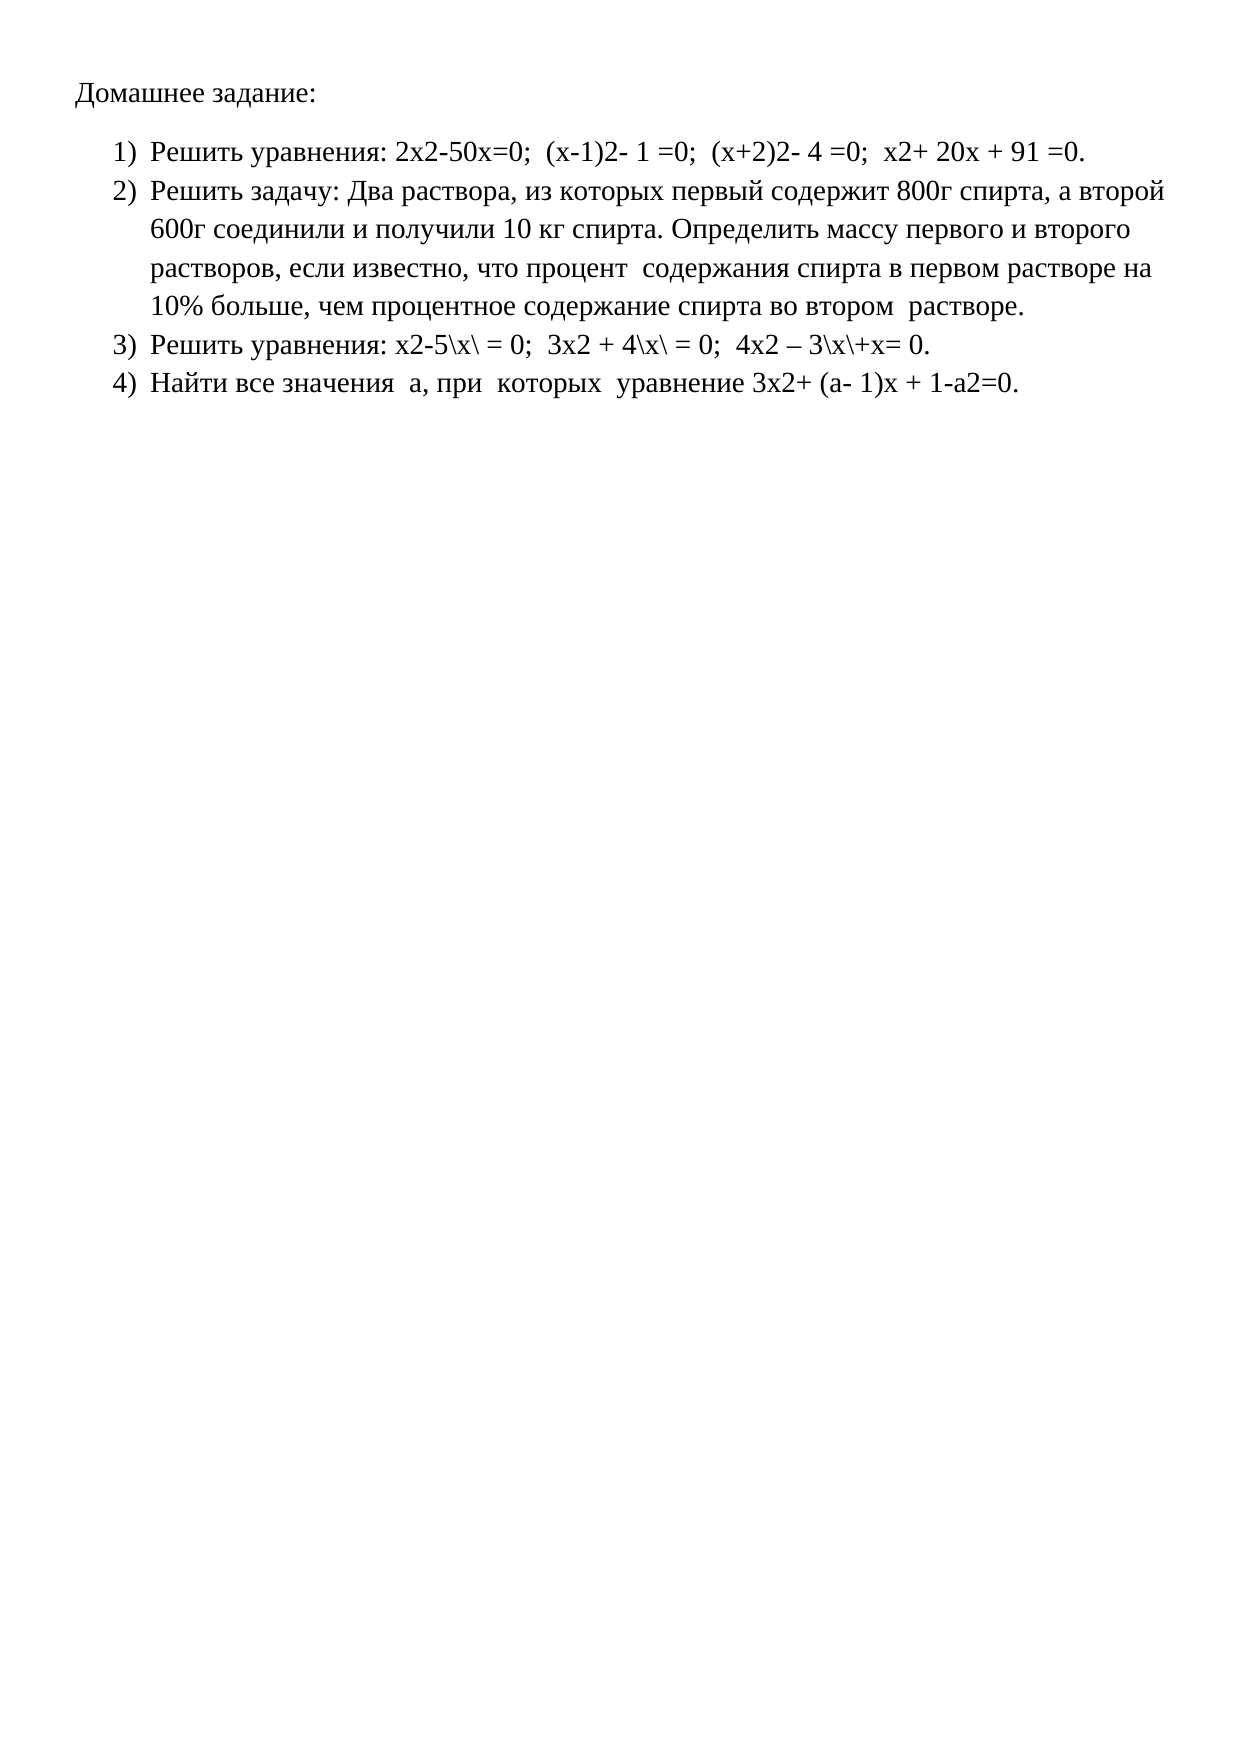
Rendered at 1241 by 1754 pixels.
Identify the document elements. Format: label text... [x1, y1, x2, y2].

text Домашнее задание: [75, 75, 1165, 108]
list Решить уравнения: х2-5\х\ = 0; 3х2 + 4\х\ = 0; 4х2 – 3\х\+х= 0. [112, 327, 1165, 361]
list Решить задачу: Два раствора, из которых первый содержит 800г спирта, а второй 600г соединили и получили 10 кг спирта. Определить массу первого и второго растворов, если известно, что процент содержания спирта в первом растворе на 10% больше, чем процентное содержание спирта во втором растворе. [112, 173, 1165, 322]
list Решить уравнения: 2х2-50х=0; (х-1)2- 1 =0; (х+2)2- 4 =0; х2+ 20х + 91 =0. [112, 134, 1165, 168]
list Найти все значения а, при которых уравнение 3х2+ (а- 1)х + 1-а2=0. [112, 366, 1165, 399]
